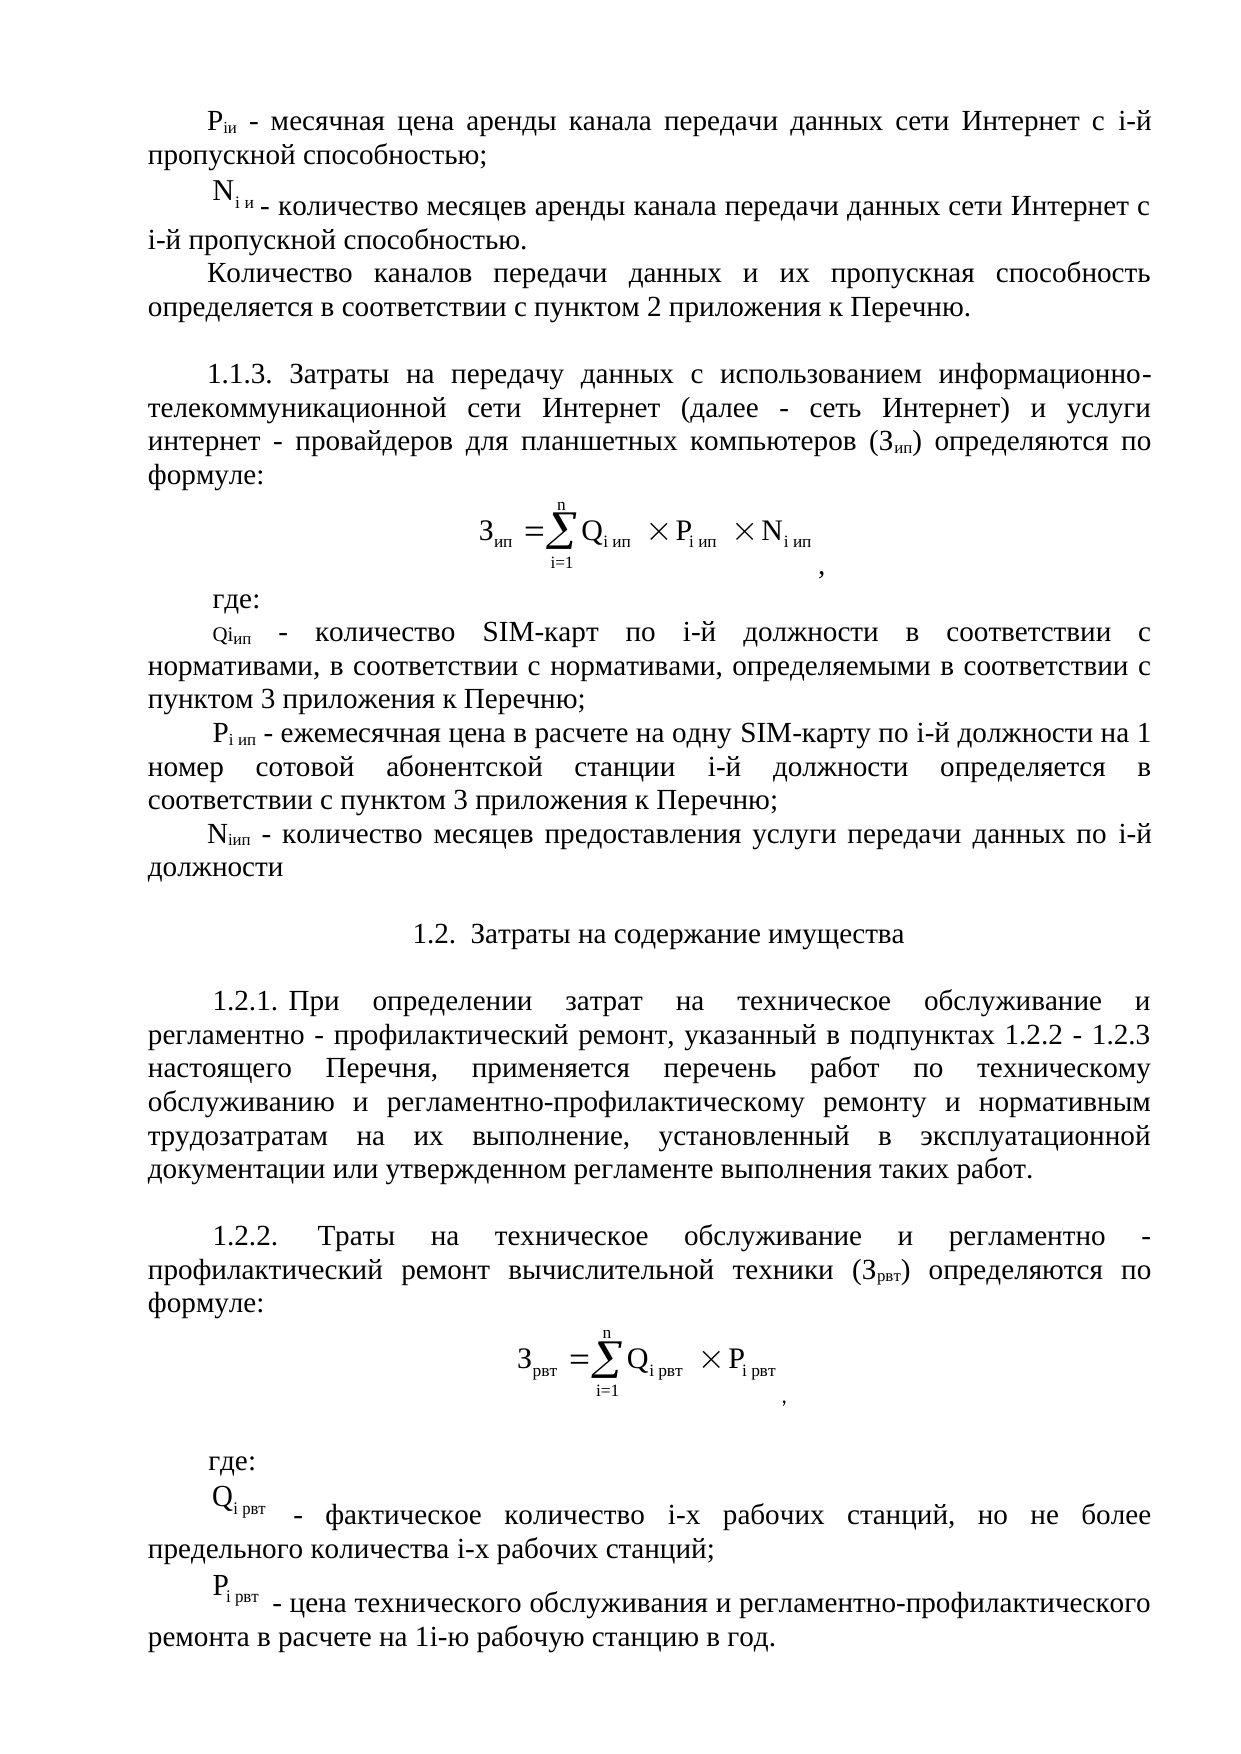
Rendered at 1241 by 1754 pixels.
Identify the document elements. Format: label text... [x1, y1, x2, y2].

list При определении затрат на техническое обслуживание и регламентно - профилактический ремонт, указанный в подпунктах 1.2.2 - 1.2.3 настоящего Перечня, применяется перечень работ по техническому обслуживанию и регламентно-профилактическому ремонту и нормативным трудозатратам на их выполнение, установленный в эксплуатационной документации или утвержденном регламенте выполнения таких работ. [148, 983, 1152, 1185]
text где: [148, 1443, 1152, 1476]
list Затраты на содержание имущества [412, 916, 1152, 950]
text Piи - месячная цена аренды канала передачи данных сети Интернет с i-й пропускной способностью; [148, 103, 1152, 171]
text Pi ип - ежемесячная цена в расчете на одну SIM-карту по i-й должности на 1 номер сотовой абонентской станции i-й должности определяется в соответствии с пунктом 3 приложения к Перечню; [148, 715, 1152, 816]
text - фактическое количество i-x рабочих станций, но не более предельного количества i-x рабочих станций; [148, 1476, 1152, 1564]
text - цена технического обслуживания и регламентно-профилактического ремонта в расчете на 1i-ю рабочую станцию в год. [148, 1564, 1152, 1653]
text , [148, 1319, 1152, 1409]
text Количество каналов передачи данных и их пропускная способность определяется в соответствии с пунктом 2 приложения к Перечню. [148, 256, 1152, 323]
text 1.1.3. Затраты на передачу данных с использованием информационнотелекоммуникационной сети Интернет (далее - сеть Интернет) и услуги интернет - провайдеров для планшетных компьютеров (Зип) определяются по формуле: [148, 356, 1152, 490]
text - количество месяцев аренды канала передачи данных сети Интернет с i-й пропускной способностью. [148, 171, 1152, 256]
list Траты на техническое обслуживание и регламентно - профилактический ремонт вычислительной техники (Зрвт) определяются по формуле: [148, 1218, 1152, 1319]
text где: [148, 581, 1152, 614]
text Qiип - количество SIM-карт по i-й должности в соответствии с нормативами, в соответствии с нормативами, определяемыми в соответствии с пунктом 3 приложения к Перечню; [148, 614, 1152, 715]
text , [148, 490, 1152, 581]
text Niип - количество месяцев предоставления услуги передачи данных по i-й должности [148, 816, 1152, 883]
